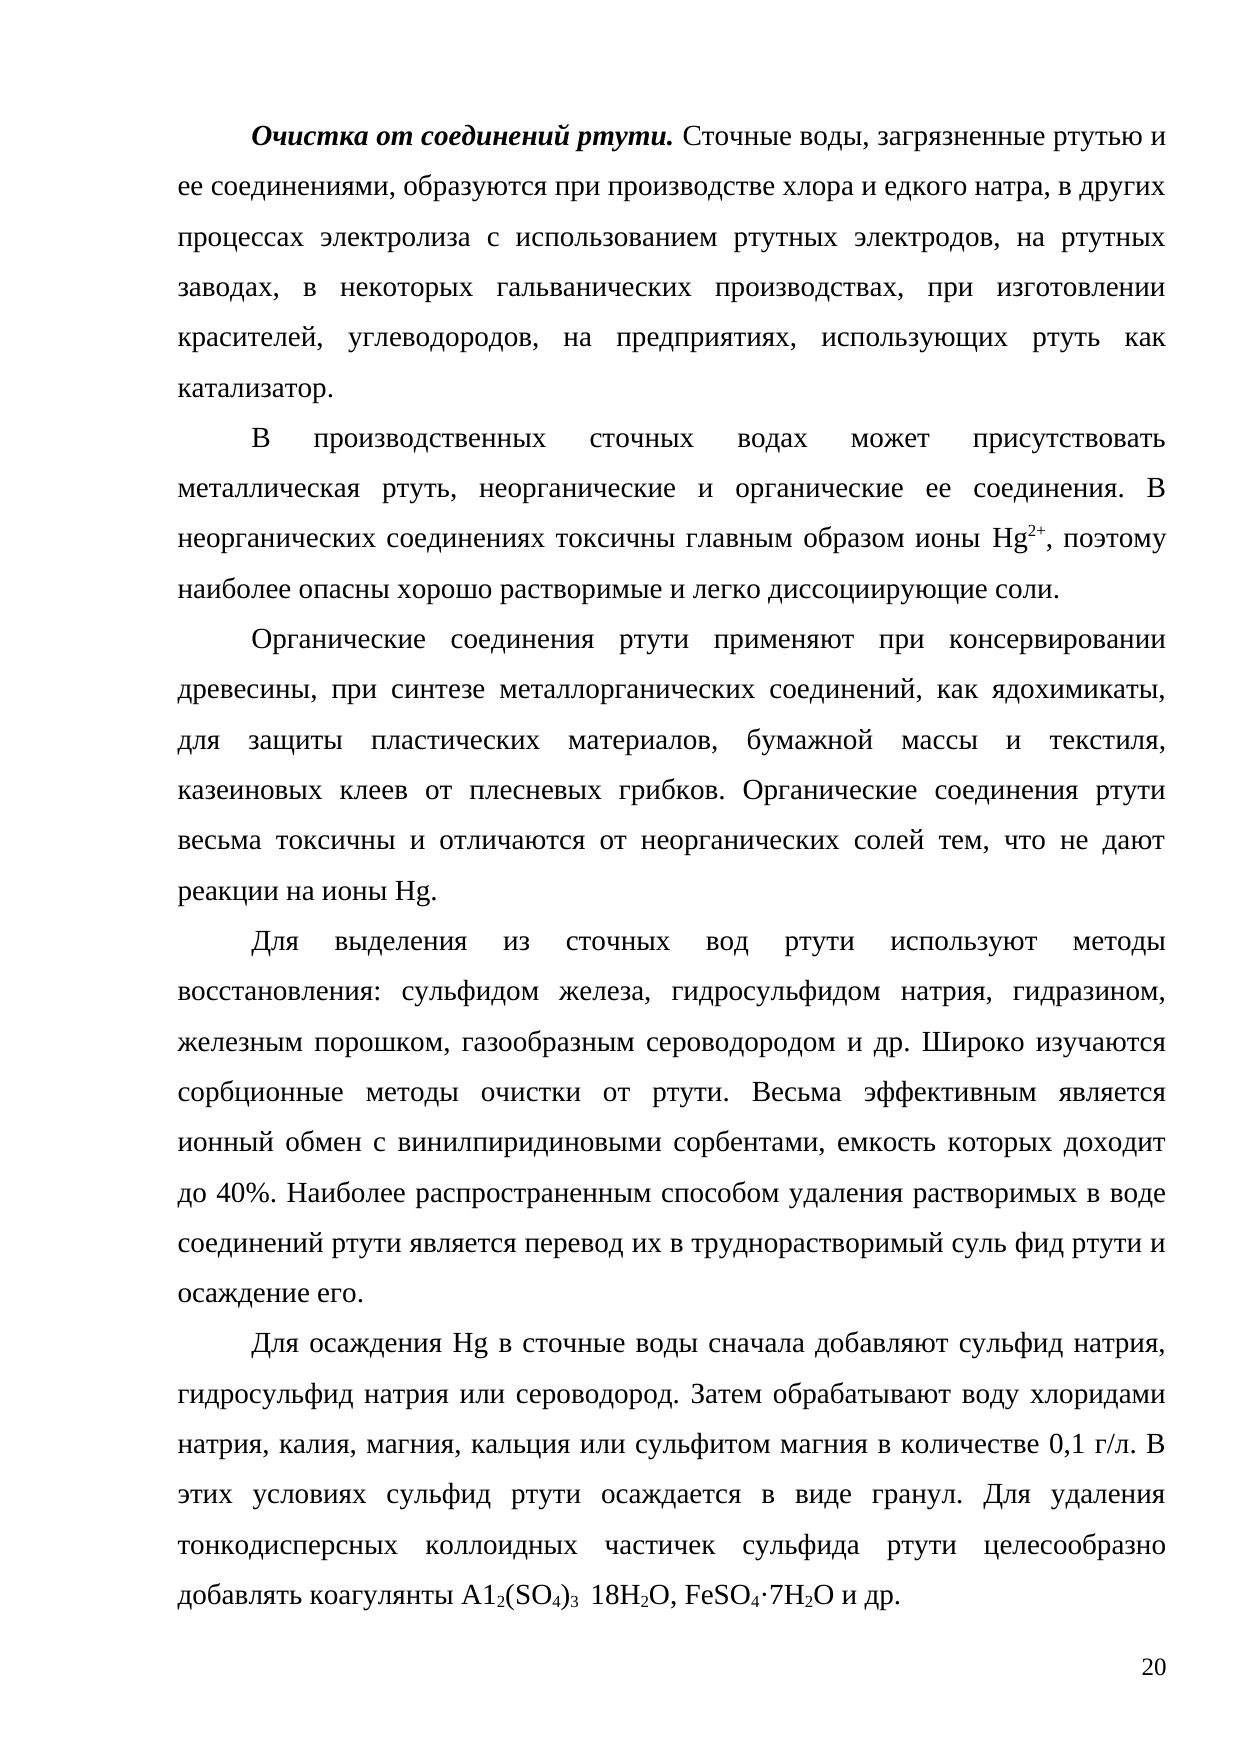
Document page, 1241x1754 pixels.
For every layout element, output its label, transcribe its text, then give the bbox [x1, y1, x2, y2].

text Для осаждения Hg в сточные воды сначала добавляют сульфид натрия, гидросульфид натрия или сероводород. Затем обрабатывают воду хлоридами натрия, калия, магния, кальция или сульфитом магния в количестве 0,1 г/л. В этих условиях сульфид ртути осаждается в виде гранул. Для удаления тонкодисперсных коллоидных частичек сульфида ртути целесообразно добавлять коагулянты А12(SО4)3 18Н2O, FeSO4·7H2O и др. [177, 1326, 1167, 1611]
text Органические соединения ртути применяют при консервировании древесины, при синтезе металлорганических соединений, как ядохимикаты, для защиты пластических материалов, бумажной массы и текстиля, казеиновых клеев от плесневых грибков. Органические соединения ртути весьма токсичны и отличаются от неорганических солей тем, что не дают реакции на ионы Hg. [177, 621, 1167, 906]
text В производственных сточных водах может присутствовать металлическая ртуть, неорганические и органические ее соединения. В неорганических соединениях токсичны главным образом ионы Hg2+, поэтому наиболее опасны хорошо растворимые и легко диссоциирующие соли. [177, 420, 1167, 604]
text Очистка от соединений ртути. Сточные воды, загрязненные ртутью и ее соединениями, образуются при производстве хлора и едкого натра, в других процессах электролиза с использованием ртутных электродов, на ртутных заводах, в некоторых гальванических производствах, при изготовлении красителей, углеводородов, на предприятиях, использующих ртуть как катализатор. [177, 118, 1167, 403]
text Для выделения из сточных вод ртути используют методы восстановления: сульфидом железа, гидросульфидом натрия, гидразином, железным порошком, газообразным сероводородом и др. Широко изучаются сорбционные методы очистки от ртути. Весьма эффективным является ионный обмен с винилпиридиновыми сорбентами, емкость которых доходит до 40%. Наиболее распространенным способом удаления растворимых в воде соединений ртути является перевод их в труднорастворимый суль фид ртути и осаждение его. [177, 923, 1167, 1309]
